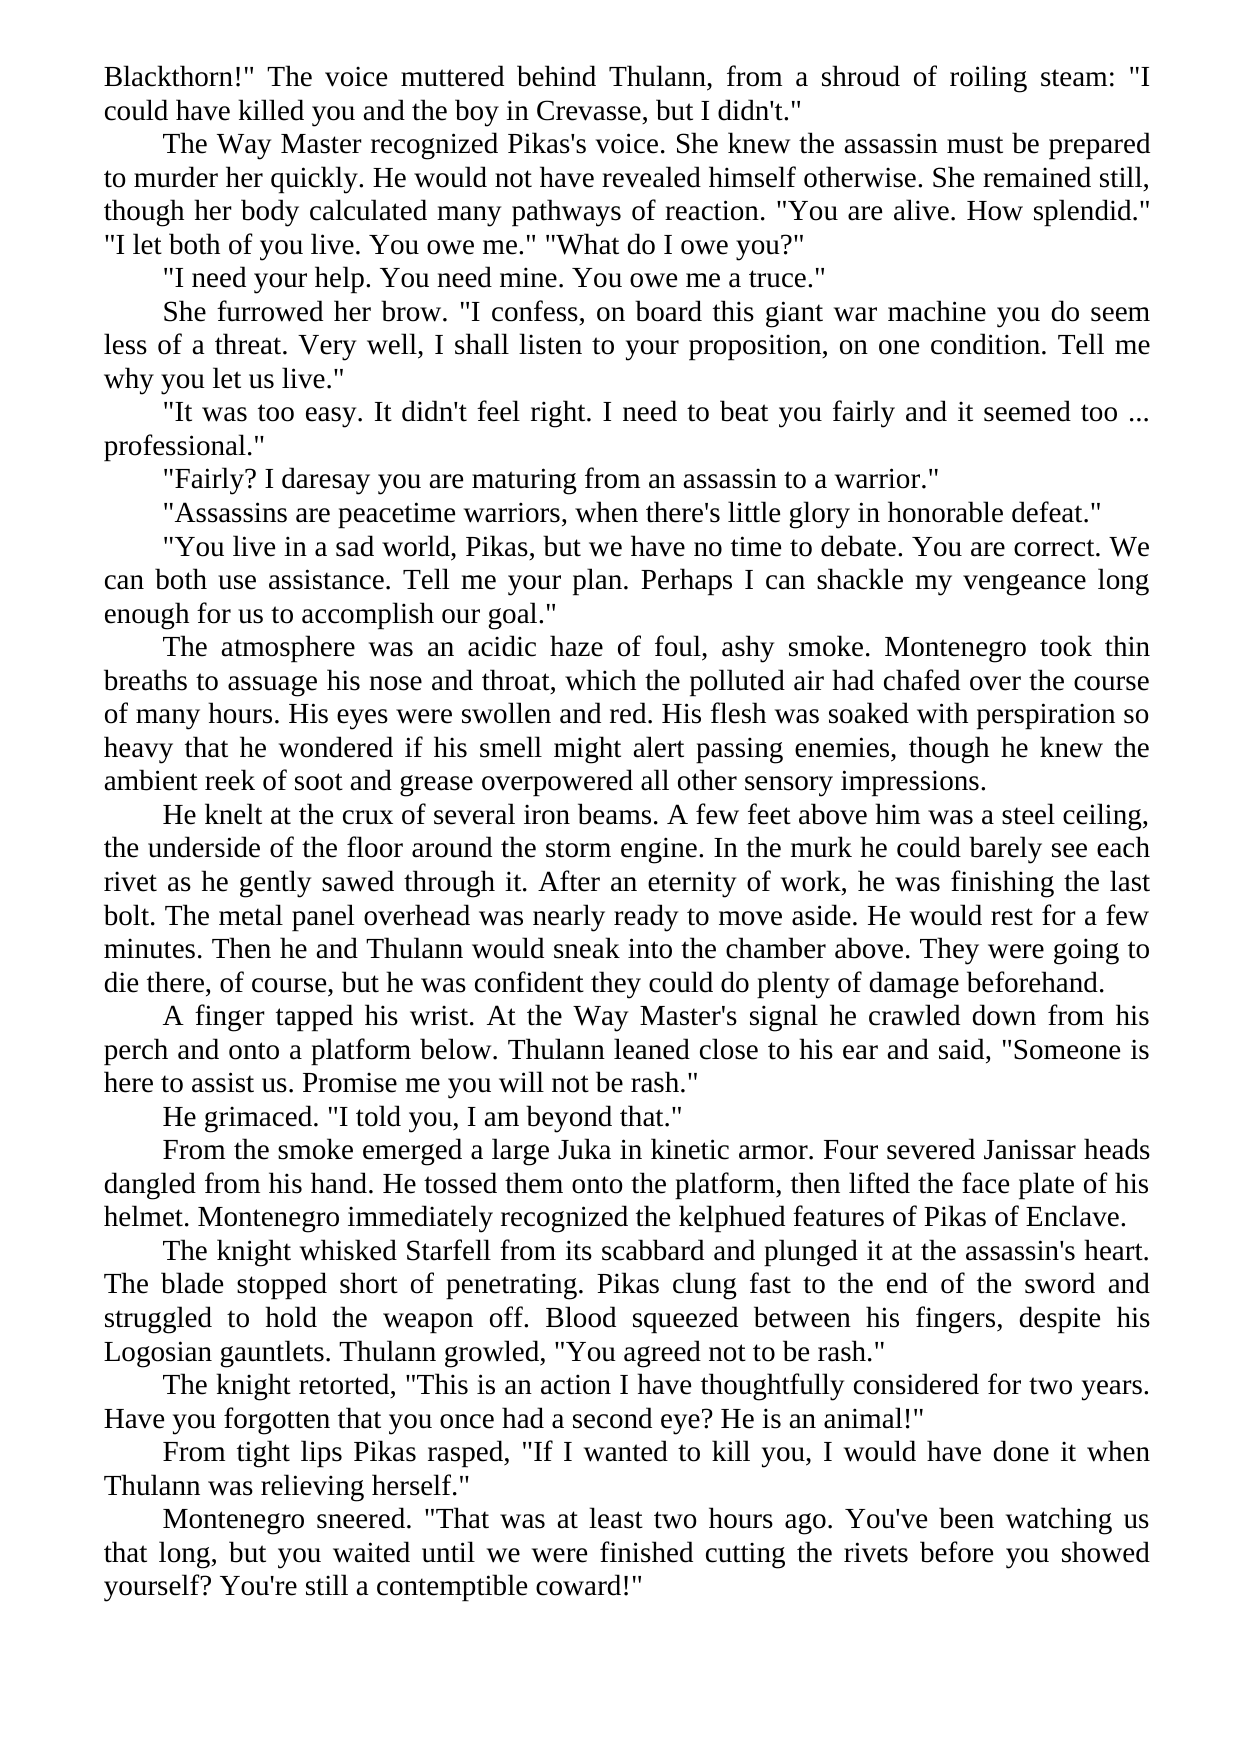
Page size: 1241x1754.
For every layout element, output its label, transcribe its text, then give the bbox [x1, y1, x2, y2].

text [103, 59, 1152, 126]
text From the smoke emerged a large Juka in kinetic armor. Four severed Janissar heads dangled from his hand. He tossed them onto the platform, then lifted the face plate of his helmet. Montenegro immediately recognized the kelphued features of Pikas of Enclave. [103, 1132, 1152, 1233]
text "It was too easy. It didn't feel right. I need to beat you fairly and it seemed too ... professional." [103, 394, 1152, 462]
text "You live in a sad world, Pikas, but we have no time to debate. You are correct. We can both use assistance. Tell me your plan. Perhaps I can shackle my vengeance long enough for us to accomplish our goal." [103, 529, 1152, 629]
text She furrowed her brow. "I confess, on board this giant war machine you do seem less of a threat. Very well, I shall listen to your proposition, on one condition. Tell me why you let us live." [103, 294, 1152, 394]
text From tight lips Pikas rasped, "If I wanted to kill you, I would have done it when Thulann was relieving herself." [103, 1434, 1152, 1501]
text The knight whisked Starfell from its scabbard and plunged it at the assassin's heart. The blade stopped short of penetrating. Pikas clung fast to the end of the sword and struggled to hold the weapon off. Blood squeezed between his fingers, despite his Logosian gauntlets. Thulann growled, "You agreed not to be rash." [103, 1233, 1152, 1367]
text The Way Master recognized Pikas's voice. She knew the assassin must be prepared to murder her quickly. He would not have revealed himself otherwise. She remained still, though her body calculated many pathways of reaction. "You are alive. How splendid." "I let both of you live. You owe me." "What do I owe you?" [103, 126, 1152, 260]
text Montenegro sneered. "That was at least two hours ago. You've been watching us that long, but you waited until we were finished cutting the rivets before you showed yourself? You're still a contemptible coward!" [103, 1501, 1152, 1602]
text "Assassins are peacetime warriors, when there's little glory in honorable defeat." [103, 495, 1152, 529]
text "Fairly? I daresay you are maturing from an assassin to a warrior." [103, 462, 1152, 495]
text He knelt at the crux of several iron beams. A few feet above him was a steel ceiling, the underside of the floor around the storm engine. In the murk he could barely see each rivet as he gently sawed through it. After an eternity of work, he was finishing the last bolt. The metal panel overhead was nearly ready to move aside. He would rest for a few minutes. Then he and Thulann would sneak into the chamber above. They were going to die there, of course, but he was confident they could do plenty of damage beforehand. [103, 797, 1152, 998]
text He grimaced. "I told you, I am beyond that." [103, 1099, 1152, 1132]
text "I need your help. You need mine. You owe me a truce." [103, 260, 1152, 294]
text The atmosphere was an acidic haze of foul, ashy smoke. Montenegro took thin breaths to assuage his nose and throat, which the polluted air had chafed over the course of many hours. His eyes were swollen and red. His flesh was soaked with perspiration so heavy that he wondered if his smell might alert passing enemies, though he knew the ambient reek of soot and grease overpowered all other sensory impressions. [103, 629, 1152, 797]
text The knight retorted, "This is an action I have thoughtfully considered for two years. Have you forgotten that you once had a second eye? He is an animal!" [103, 1367, 1152, 1434]
text A finger tapped his wrist. At the Way Master's signal he crawled down from his perch and onto a platform below. Thulann leaned close to his ear and said, "Someone is here to assist us. Promise me you will not be rash." [103, 998, 1152, 1099]
